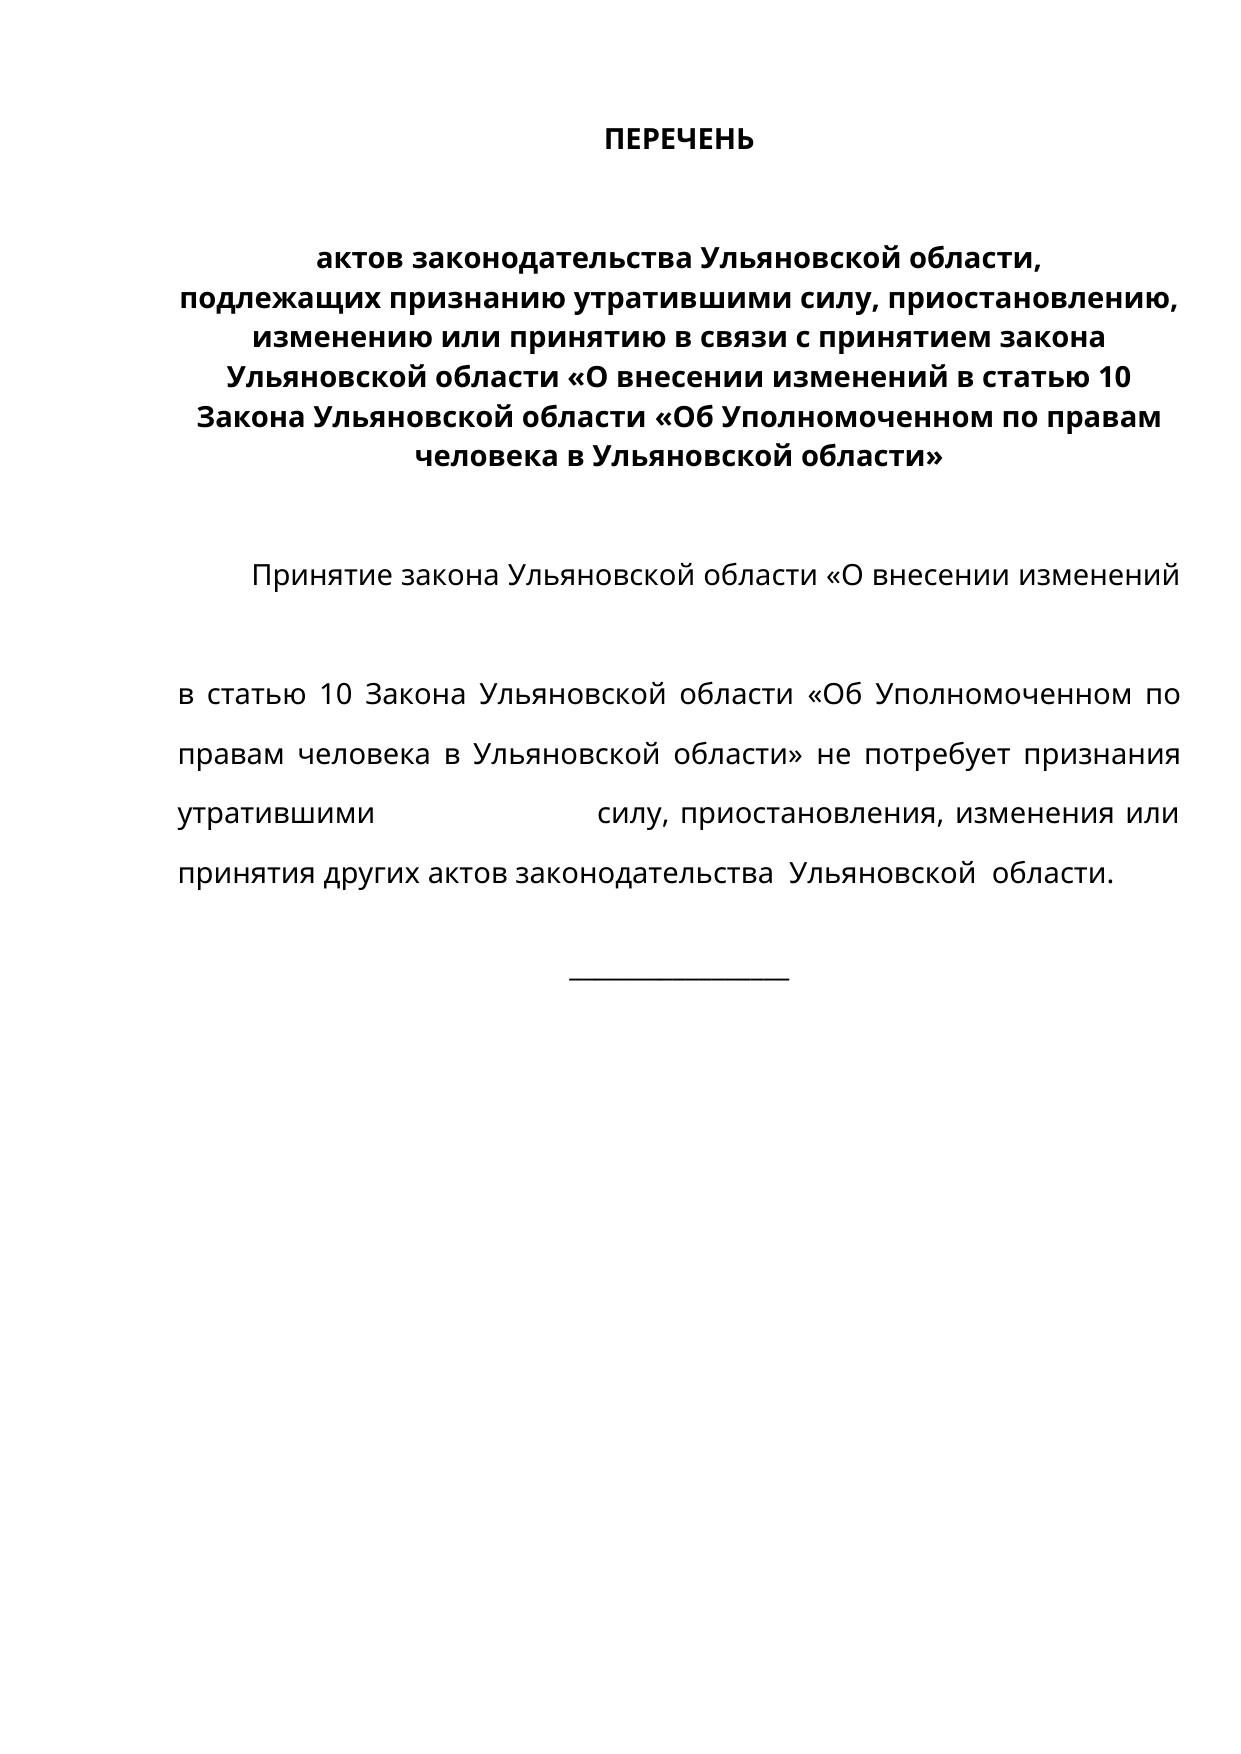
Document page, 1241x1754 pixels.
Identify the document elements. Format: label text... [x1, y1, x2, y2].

text Принятие закона Ульяновской области «О внесении изменений в статью 10 Закона Ульяновской области «Об Уполномоченном по правам человека в Ульяновской области» не потребует признания утратившими силу, приостановления, изменения или принятия других актов законодательства Ульяновской области. [177, 555, 1181, 892]
text актов законодательства Ульяновской области, [177, 237, 1181, 277]
text подлежащих признанию утратившими силу, приостановлению, [177, 277, 1181, 317]
text _________________ [177, 946, 1181, 985]
text изменению или принятию в связи с принятием закона Ульяновской области «О внесении изменений в статью 10 Закона Ульяновской области «Об Уполномоченном по правам человека в Ульяновской области» [177, 317, 1181, 475]
text Перечень [177, 118, 1181, 158]
